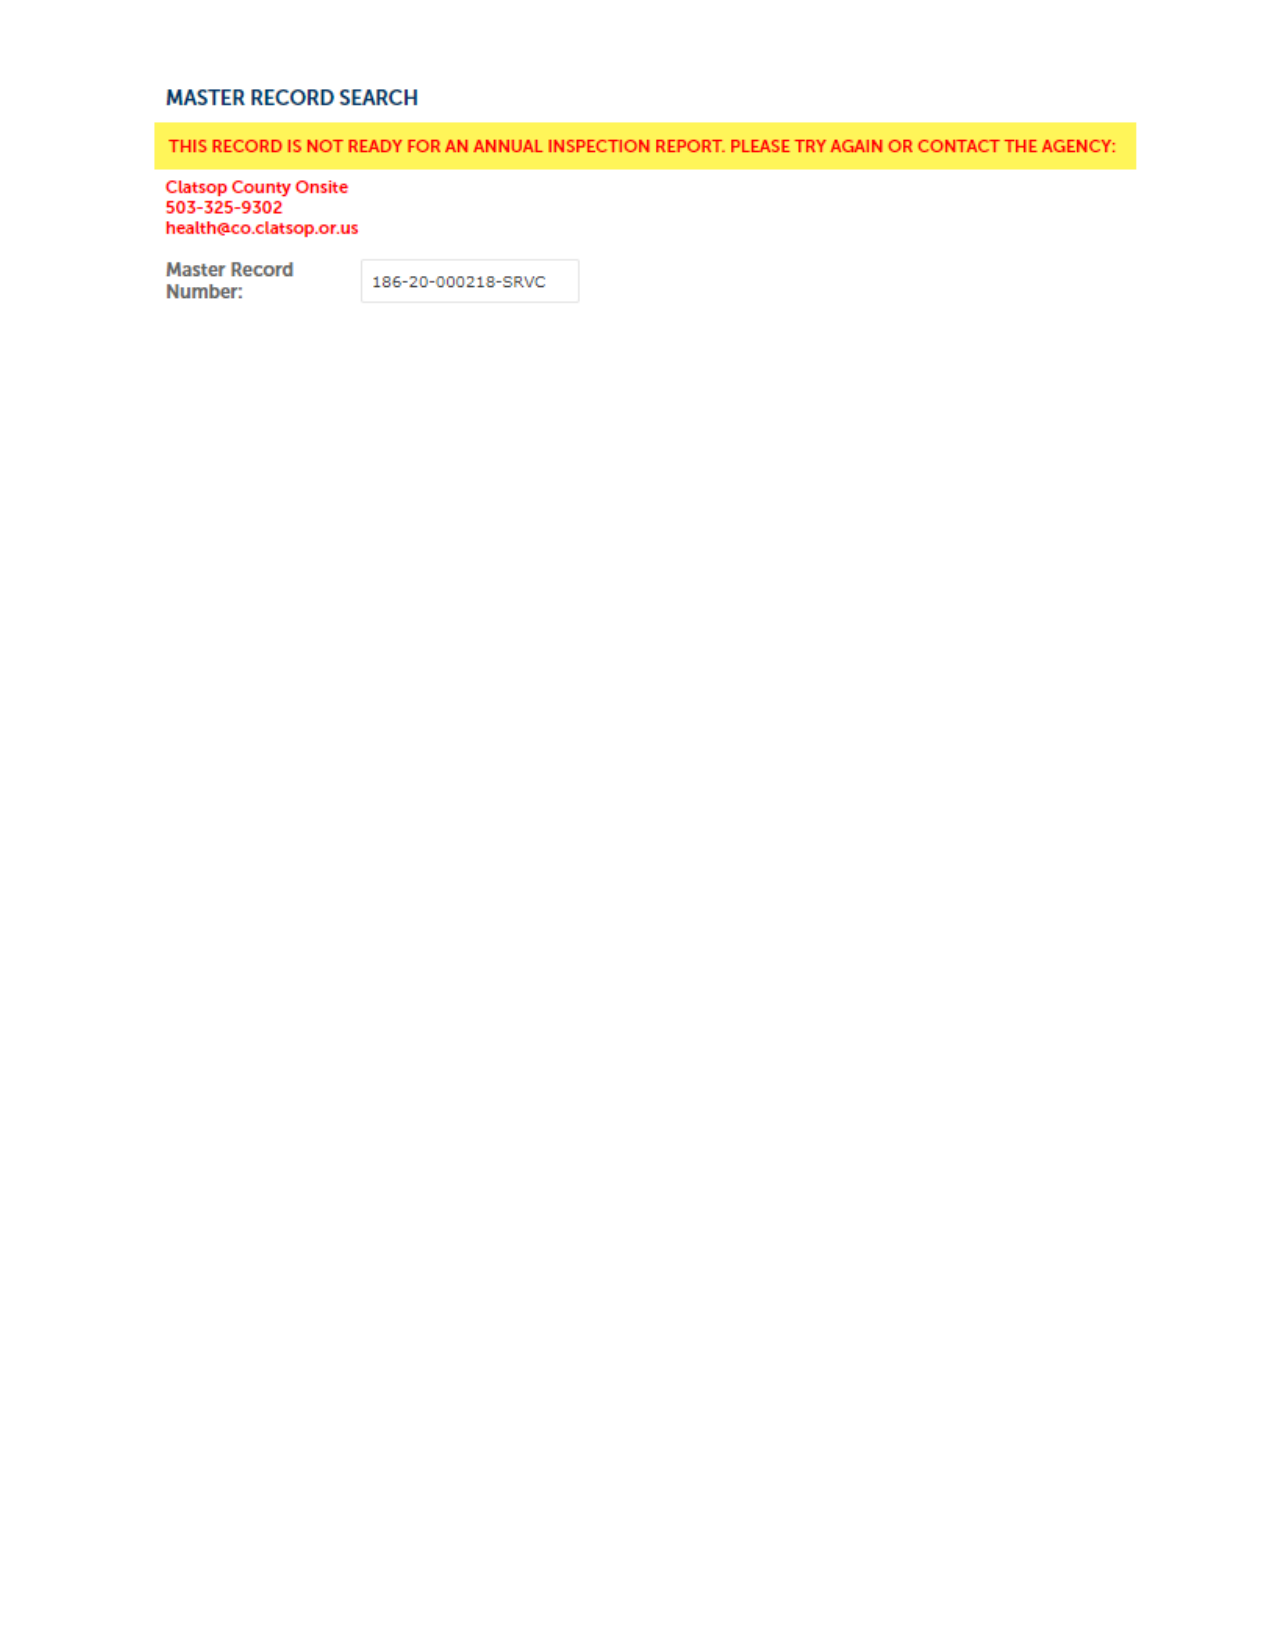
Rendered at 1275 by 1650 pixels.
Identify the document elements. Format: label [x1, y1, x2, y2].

picture [150, 75, 1149, 319]
